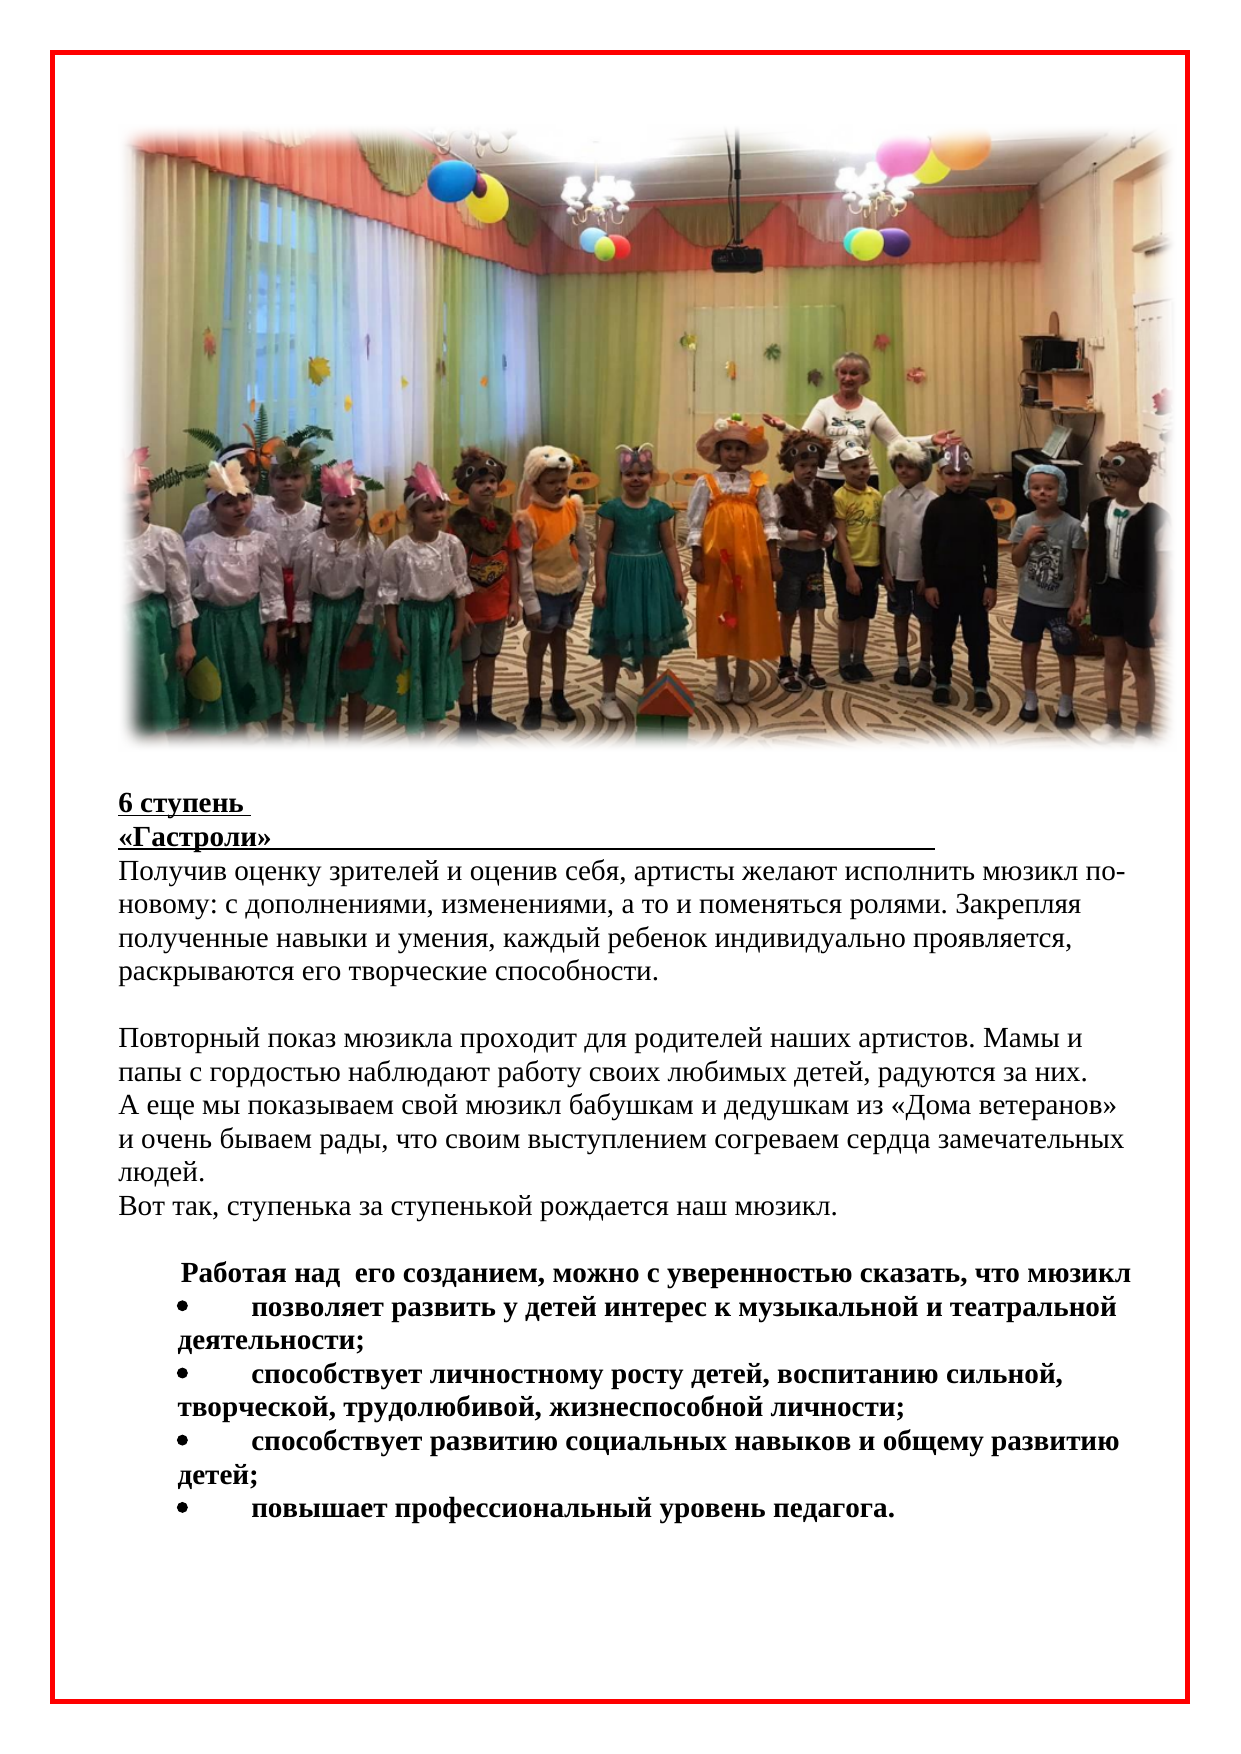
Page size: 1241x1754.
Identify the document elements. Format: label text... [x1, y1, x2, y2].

text Вот так, ступенька за ступенькой рождается наш мюзикл. [118, 1188, 1135, 1222]
picture [146, 152, 1149, 724]
list повышает профессиональный уровень педагога. [177, 1490, 1135, 1524]
text «Гастроли» [118, 819, 1135, 853]
list способствует личностному росту детей, воспитанию сильной, творческой, трудолюбивой, жизнеспособной личности; [177, 1356, 1135, 1423]
text Работая над его созданием, можно с уверенностью сказать, что мюзикл [177, 1255, 1135, 1289]
list способствует развитию социальных навыков и общему развитию детей; [177, 1423, 1135, 1490]
text А еще мы показываем свой мюзикл бабушкам и дедушкам из «Дома ветеранов» и очень бываем рады, что своим выступлением согреваем сердца замечательных людей. [118, 1087, 1135, 1188]
list позволяет развить у детей интерес к музыкальной и театральной деятельности; [177, 1289, 1135, 1356]
text Получив оценку зрителей и оценив себя, артисты желают исполнить мюзикл по-новому: с дополнениями, изменениями, а то и поменяться ролями. Закрепляя полученные навыки и умения, каждый ребенок индивидуально проявляется, раскрываются его творческие способности. [118, 853, 1135, 987]
text 6 ступень [118, 786, 1135, 819]
text Повторный показ мюзикла проходит для родителей наших артистов. Мамы и папы с гордостью наблюдают работу своих любимых детей, радуются за них. [118, 1020, 1135, 1087]
